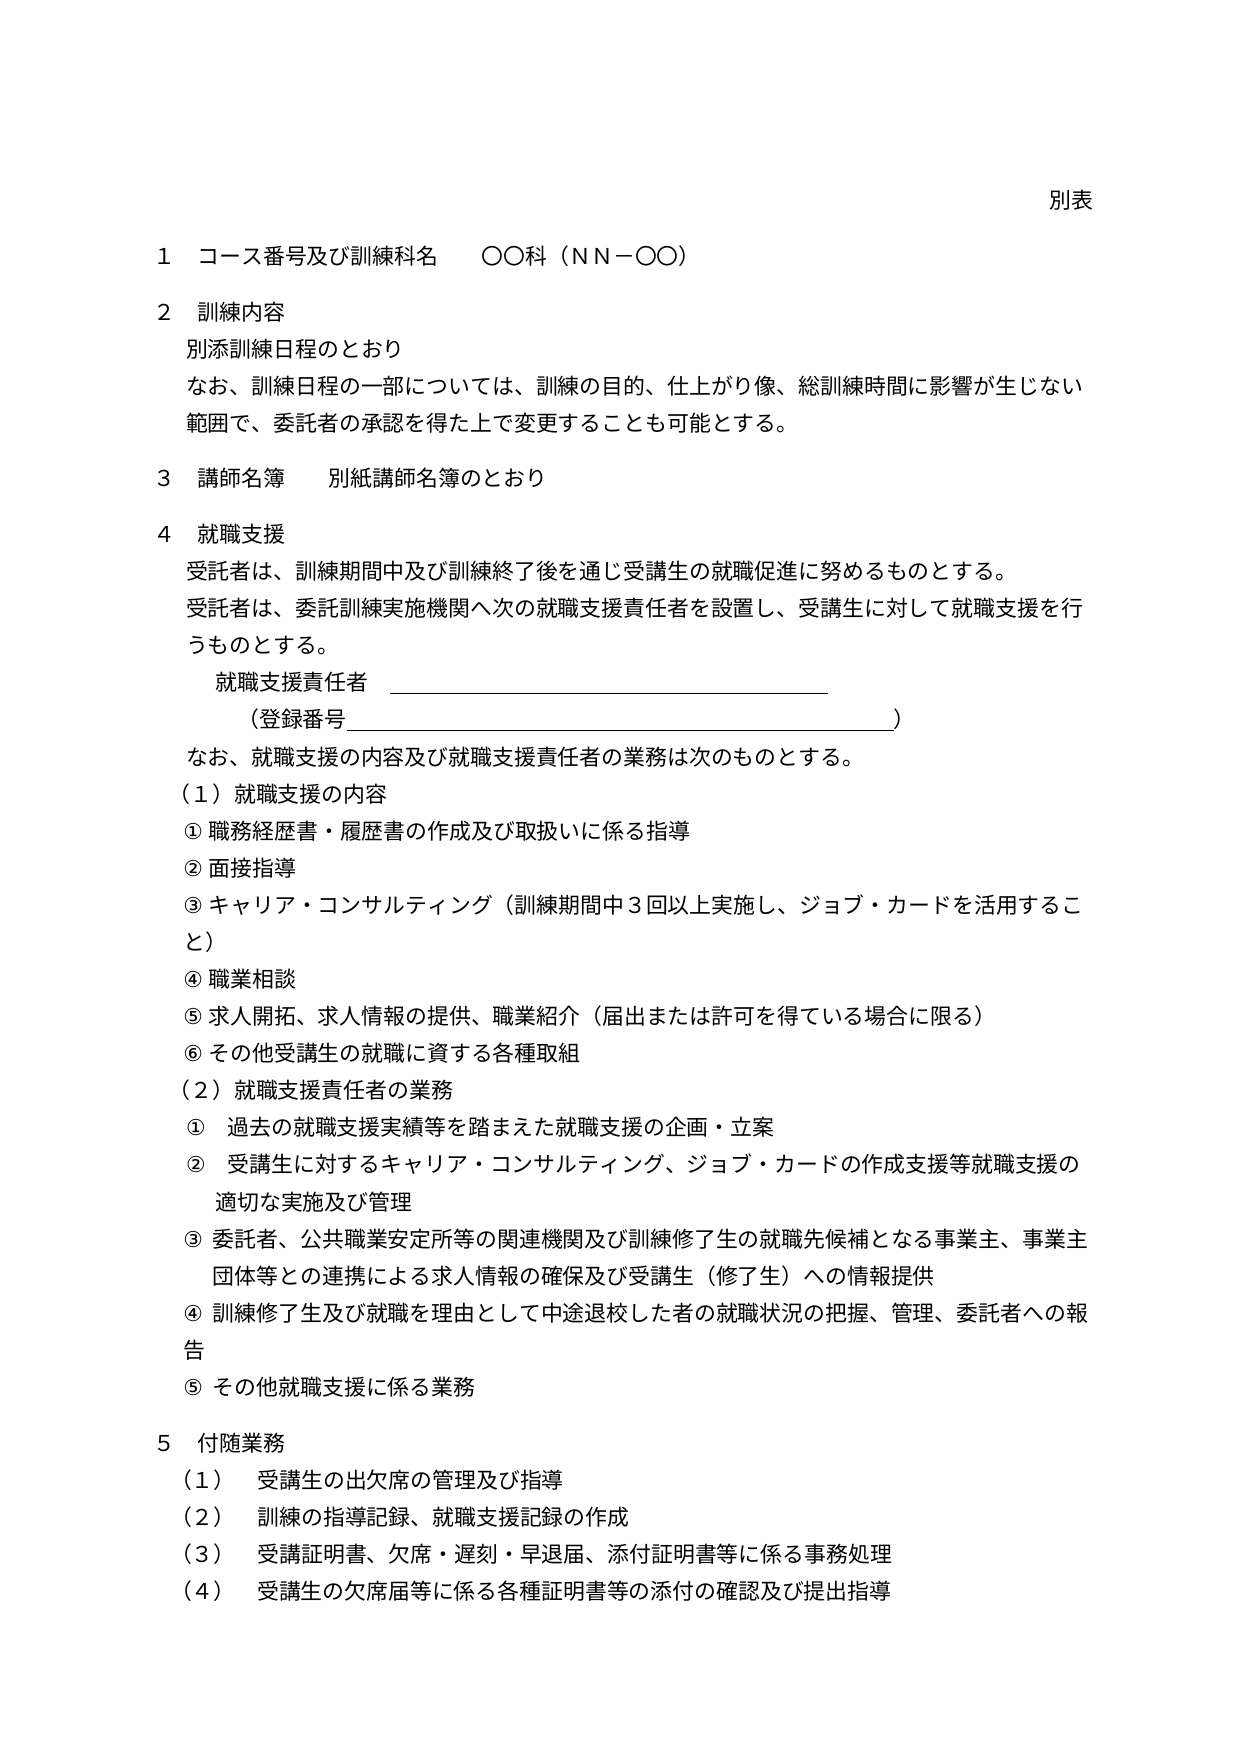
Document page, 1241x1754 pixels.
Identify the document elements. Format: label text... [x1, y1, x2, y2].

text 就職支援責任者 [186, 663, 1093, 700]
text （２）就職支援責任者の業務 [153, 1071, 1093, 1108]
text （１） 受講生の出欠席の管理及び指導 [170, 1460, 1093, 1497]
text ２ 訓練内容 [153, 292, 1093, 329]
text （３） 受講証明書、欠席・遅刻・早退届、添付証明書等に係る事務処理 [170, 1534, 1093, 1571]
text ３ 講師名簿 別紙講師名簿のとおり [153, 459, 1093, 496]
text ⑥ その他受講生の就職に資する各種取組 [154, 1033, 1093, 1071]
text ② 面接指導 [183, 848, 1093, 885]
text （２） 訓練の指導記録、就職支援記録の作成 [170, 1497, 1093, 1534]
list 訓練修了生及び就職を理由として中途退校した者の就職状況の把握、管理、委託者への報告 [183, 1293, 1093, 1367]
list 委託者、公共職業安定所等の関連機関及び訓練修了生の就職先候補となる事業主、事業主団体等との連携による求人情報の確保及び受講生（修了生）への情報提供 [183, 1219, 1093, 1293]
text （登録番号 ） [186, 700, 1093, 737]
text ② 受講生に対するキャリア・コンサルティング、ジョブ・カードの作成支援等就職支援の適切な実施及び管理 [186, 1145, 1093, 1219]
text （１）就職支援の内容 [153, 774, 1093, 811]
text ４ 就職支援 [153, 514, 1093, 551]
text ④ 職業相談 [154, 959, 1093, 996]
text （４） 受講生の欠席届等に係る各種証明書等の添付の確認及び提出指導 [170, 1571, 1093, 1608]
text 受託者は、訓練期間中及び訓練終了後を通じ受講生の就職促進に努めるものとする。 [186, 551, 1093, 588]
text ① 職務経歴書・履歴書の作成及び取扱いに係る指導 [183, 811, 1093, 848]
text ５ 付随業務 [153, 1423, 1093, 1460]
text なお、訓練日程の一部については、訓練の目的、仕上がり像、総訓練時間に影響が生じない範囲で、委託者の承認を得た上で変更することも可能とする。 [186, 366, 1093, 440]
text １ コース番号及び訓練科名 〇〇科（ＮＮ－〇〇） [153, 236, 1093, 273]
text なお、就職支援の内容及び就職支援責任者の業務は次のものとする。 [186, 737, 1093, 774]
list その他就職支援に係る業務 [183, 1367, 1093, 1404]
text 受託者は、委託訓練実施機関へ次の就職支援責任者を設置し、受講生に対して就職支援を行うものとする。 [186, 588, 1093, 663]
text ③ キャリア・コンサルティング（訓練期間中３回以上実施し、ジョブ・カードを活用すること） [183, 885, 1093, 959]
text 別添訓練日程のとおり [186, 329, 1093, 366]
text 別表 [153, 181, 1093, 218]
text ① 過去の就職支援実績等を踏まえた就職支援の企画・立案 [186, 1108, 1093, 1145]
text ⑤ 求人開拓、求人情報の提供、職業紹介（届出または許可を得ている場合に限る） [154, 996, 1093, 1033]
